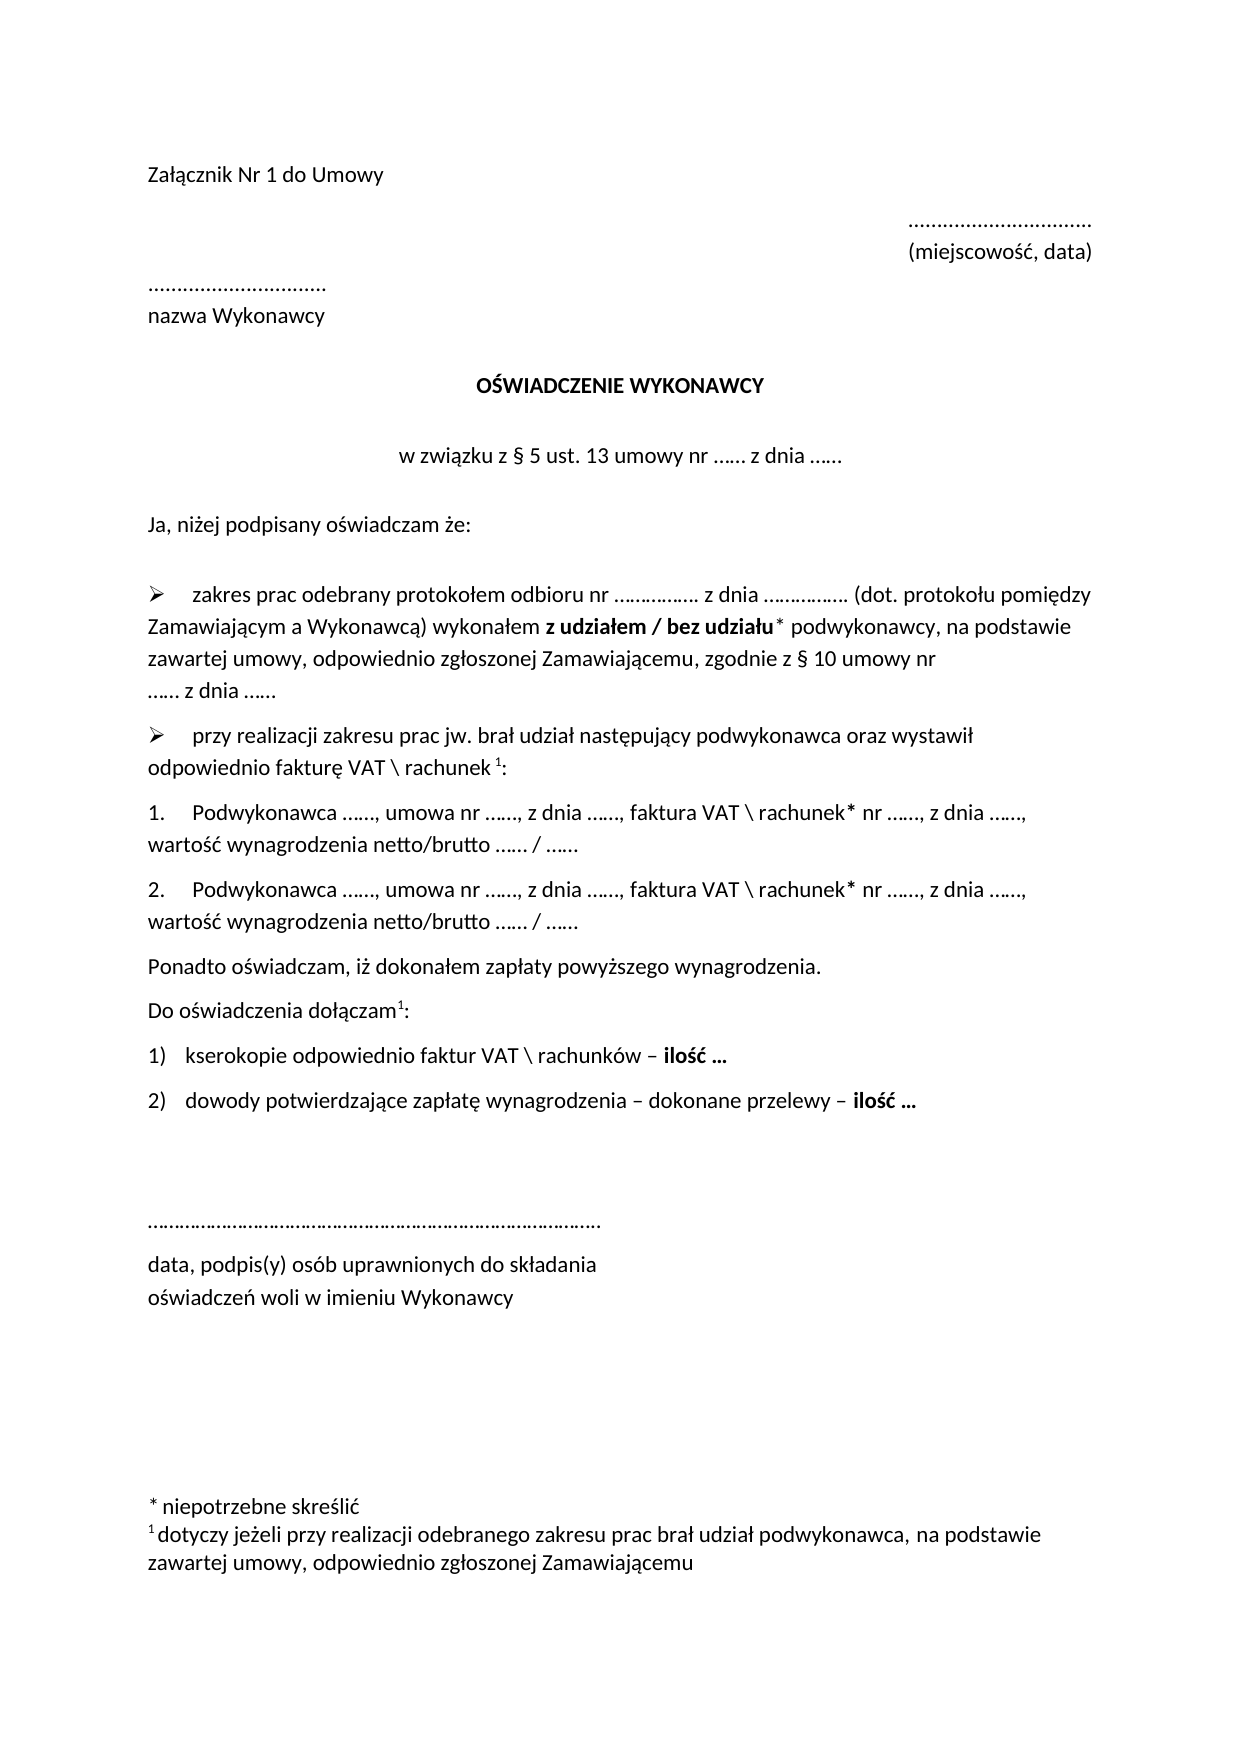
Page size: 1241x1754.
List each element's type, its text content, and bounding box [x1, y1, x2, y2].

list zakres prac odebrany protokołem odbioru nr ……………. z dnia ……………. (dot. protokołu pomiędzy Zamawiającym a Wykonawcą) wykonałem z udziałem / bez udziału* podwykonawcy, na podstawie zawartej umowy, odpowiednio zgłoszonej Zamawiającemu, zgodnie z § 10 umowy nr …… z dnia …… [148, 580, 1093, 705]
list przy realizacji zakresu prac jw. brał udział następujący podwykonawca oraz wystawił odpowiednio fakturę VAT \ rachunek 1: [148, 721, 1093, 782]
text Ja, niżej podpisany oświadczam że: [148, 510, 1093, 538]
text OŚWIADCZENIE WYKONAWCY [148, 371, 1093, 399]
text ………………………………………………………………………….. [148, 1206, 1093, 1234]
text data, podpis(y) osób uprawnionych do składania [148, 1250, 1093, 1278]
text w związku z § 5 ust. 13 umowy nr …… z dnia …… [148, 441, 1093, 469]
text Ponadto oświadczam, iż dokonałem zapłaty powyższego wynagrodzenia. [148, 952, 1093, 980]
list dowody potwierdzające zapłatę wynagrodzenia – dokonane przelewy – ilość … [148, 1086, 1093, 1114]
text Załącznik Nr 1 do Umowy [148, 160, 1093, 188]
text ................................ [148, 205, 1093, 233]
list Podwykonawca ……, umowa nr ……, z dnia ……, faktura VAT \ rachunek* nr ……, z dnia ……, wartość wynagrodzenia netto/brutto …… / …… [148, 798, 1093, 858]
text * niepotrzebne skreślić [148, 1492, 1093, 1520]
text oświadczeń woli w imieniu Wykonawcy [148, 1283, 1093, 1311]
list kserokopie odpowiednio faktur VAT \ rachunków – ilość … [148, 1041, 1093, 1069]
text nazwa Wykonawcy [148, 301, 1093, 329]
text ............................... [148, 269, 1093, 297]
text Do oświadczenia dołączam1: [148, 997, 1093, 1025]
text 1 dotyczy jeżeli przy realizacji odebranego zakresu prac brał udział podwykonawca, na podstawie zawartej umowy, odpowiednio zgłoszonej Zamawiającemu [148, 1520, 1093, 1576]
list Podwykonawca ……, umowa nr ……, z dnia ……, faktura VAT \ rachunek* nr ……, z dnia ……, wartość wynagrodzenia netto/brutto …… / …… [148, 875, 1093, 935]
text (miejscowość, data) [148, 237, 1093, 265]
